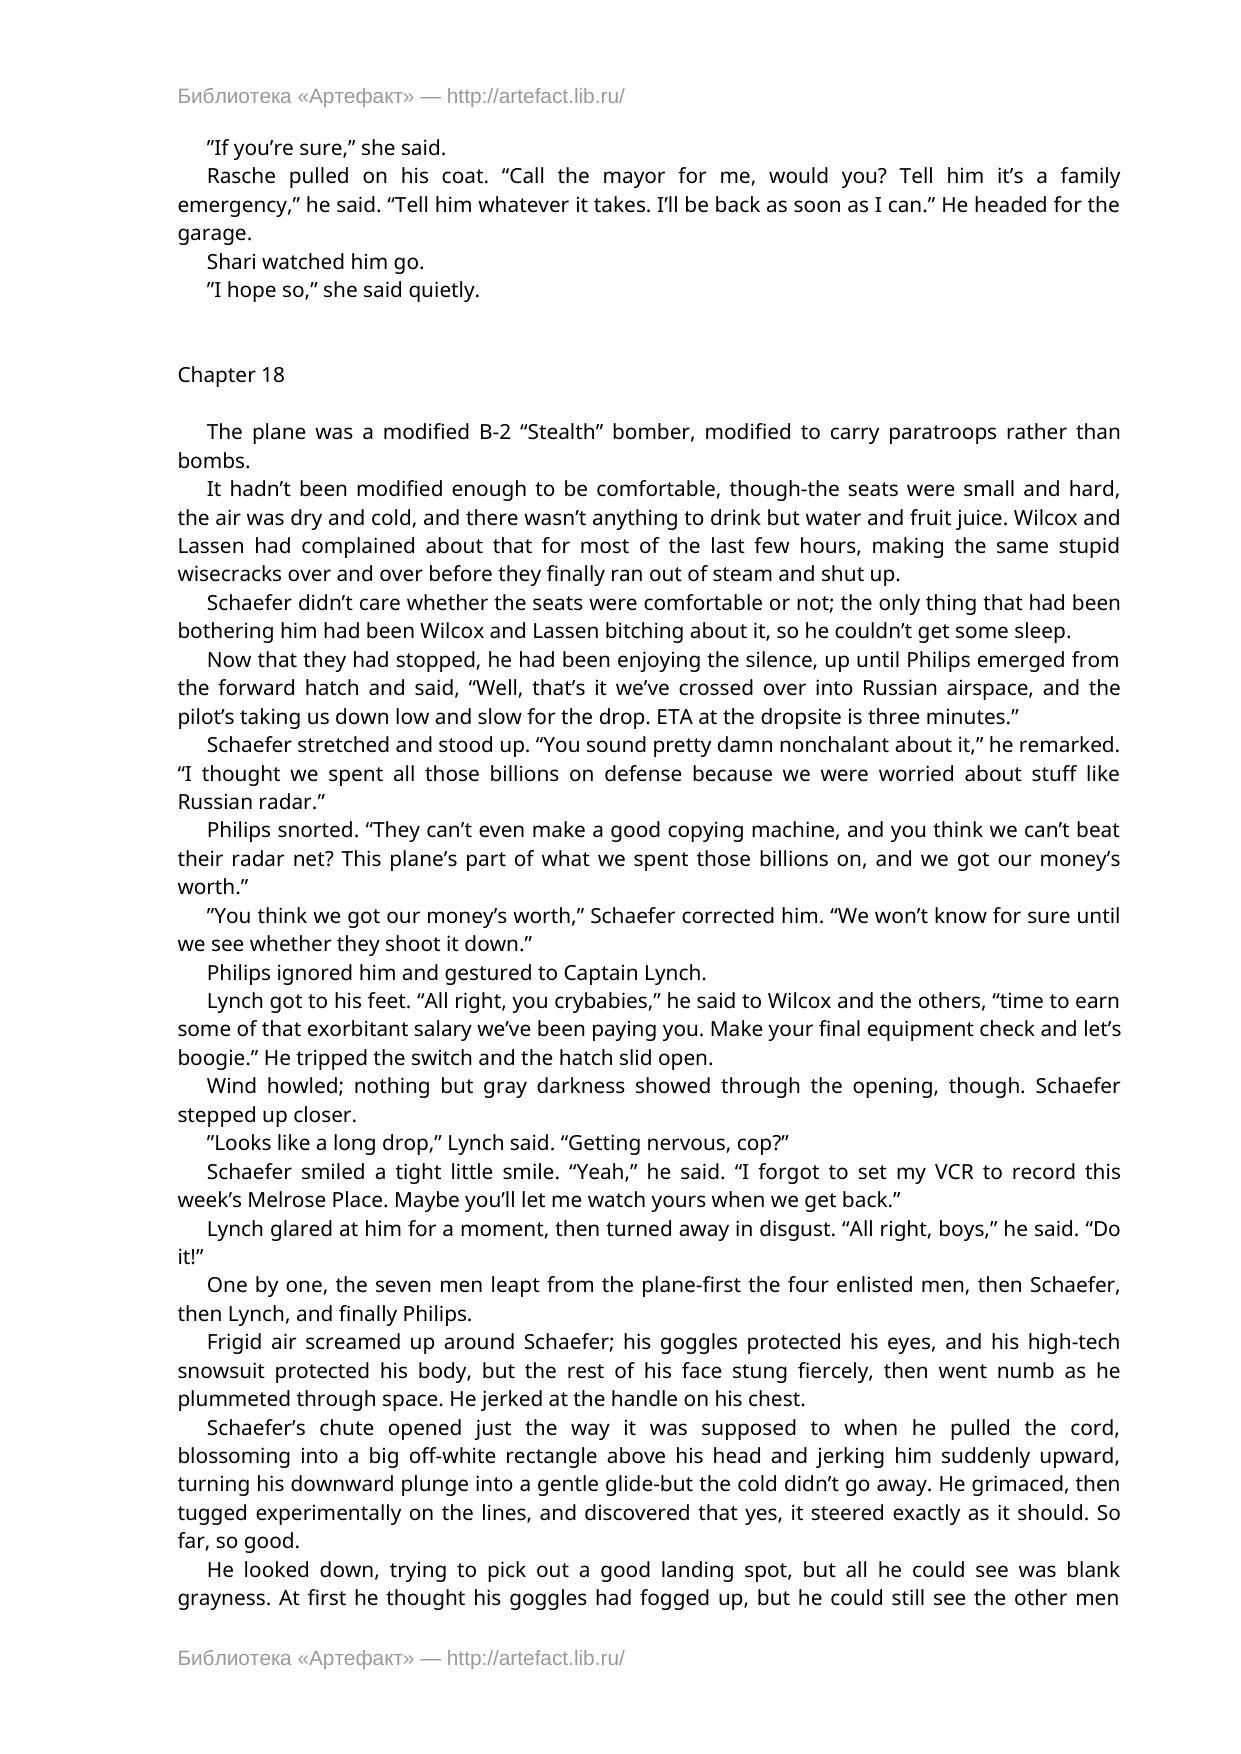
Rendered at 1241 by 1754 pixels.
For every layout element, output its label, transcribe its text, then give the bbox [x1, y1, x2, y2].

text ”If you’re sure,” she said. [177, 133, 1122, 161]
text Now that they had stopped, he had been enjoying the silence, up until Philips emerged from the forward hatch and said, “Well, that’s it we’ve crossed over into Russian airspace, and the pilot’s taking us down low and slow for the drop. ETA at the dropsite is three minutes.” [177, 645, 1122, 730]
text Schaefer didn’t care whether the seats were comfortable or not; the only thing that had been bothering him had been Wilcox and Lassen bitching about it, so he couldn’t get some sleep. [177, 588, 1122, 645]
text ”You think we got our money’s worth,” Schaefer corrected him. “We won’t know for sure until we see whether they shoot it down.” [177, 901, 1122, 958]
text ”Looks like a long drop,” Lynch said. “Getting nervous, cop?” [177, 1128, 1122, 1157]
text Chapter 18 [177, 361, 1122, 389]
text Philips snorted. “They can’t even make a good copying machine, and you think we can’t beat their radar net? This plane’s part of what we spent those billions on, and we got our money’s worth.” [177, 816, 1122, 901]
text It hadn’t been modified enough to be comfortable, though-the seats were small and hard, the air was dry and cold, and there wasn’t anything to drink but water and fruit juice. Wilcox and Lassen had complained about that for most of the last few hours, making the same stupid wisecracks over and over before they finally ran out of steam and shut up. [177, 474, 1122, 588]
text Shari watched him go. [177, 247, 1122, 275]
text Lynch glared at him for a moment, then turned away in disgust. “All right, boys,” he said. “Do it!” [177, 1214, 1122, 1271]
text Philips ignored him and gestured to Captain Lynch. [177, 958, 1122, 986]
text The plane was a modified B-2 “Stealth” bomber, modified to carry paratroops rather than bombs. [177, 417, 1122, 474]
text Frigid air screamed up around Schaefer; his goggles protected his eyes, and his high-tech snowsuit protected his body, but the rest of his face stung fiercely, then went numb as he plummeted through space. He jerked at the handle on his chest. [177, 1327, 1122, 1413]
text Schaefer’s chute opened just the way it was supposed to when he pulled the cord, blossoming into a big off-white rectangle above his head and jerking him suddenly upward, turning his downward plunge into a gentle glide-but the cold didn’t go away. He grimaced, then tugged experimentally on the lines, and discovered that yes, it steered exactly as it should. So far, so good. [177, 1413, 1122, 1555]
text Schaefer stretched and stood up. “You sound pretty damn nonchalant about it,” he remarked. “I thought we spent all those billions on defense because we were worried about stuff like Russian radar.” [177, 730, 1122, 816]
text One by one, the seven men leapt from the plane-first the four enlisted men, then Schaefer, then Lynch, and finally Philips. [177, 1271, 1122, 1327]
text Schaefer smiled a tight little smile. “Yeah,” he said. “I forgot to set my VCR to record this week’s Melrose Place. Maybe you’ll let me watch yours when we get back.” [177, 1157, 1122, 1214]
text Rasche pulled on his coat. “Call the mayor for me, would you? Tell him it’s a family emergency,” he said. “Tell him whatever it takes. I’ll be back as soon as I can.” He headed for the garage. [177, 161, 1122, 247]
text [177, 1555, 1122, 1612]
text Wind howled; nothing but gray darkness showed through the opening, though. Schaefer stepped up closer. [177, 1071, 1122, 1128]
text Lynch got to his feet. “All right, you crybabies,” he said to Wilcox and the others, “time to earn some of that exorbitant salary we’ve been paying you. Make your final equipment check and let’s boogie.” He tripped the switch and the hatch slid open. [177, 986, 1122, 1071]
text ”I hope so,” she said quietly. [177, 275, 1122, 304]
